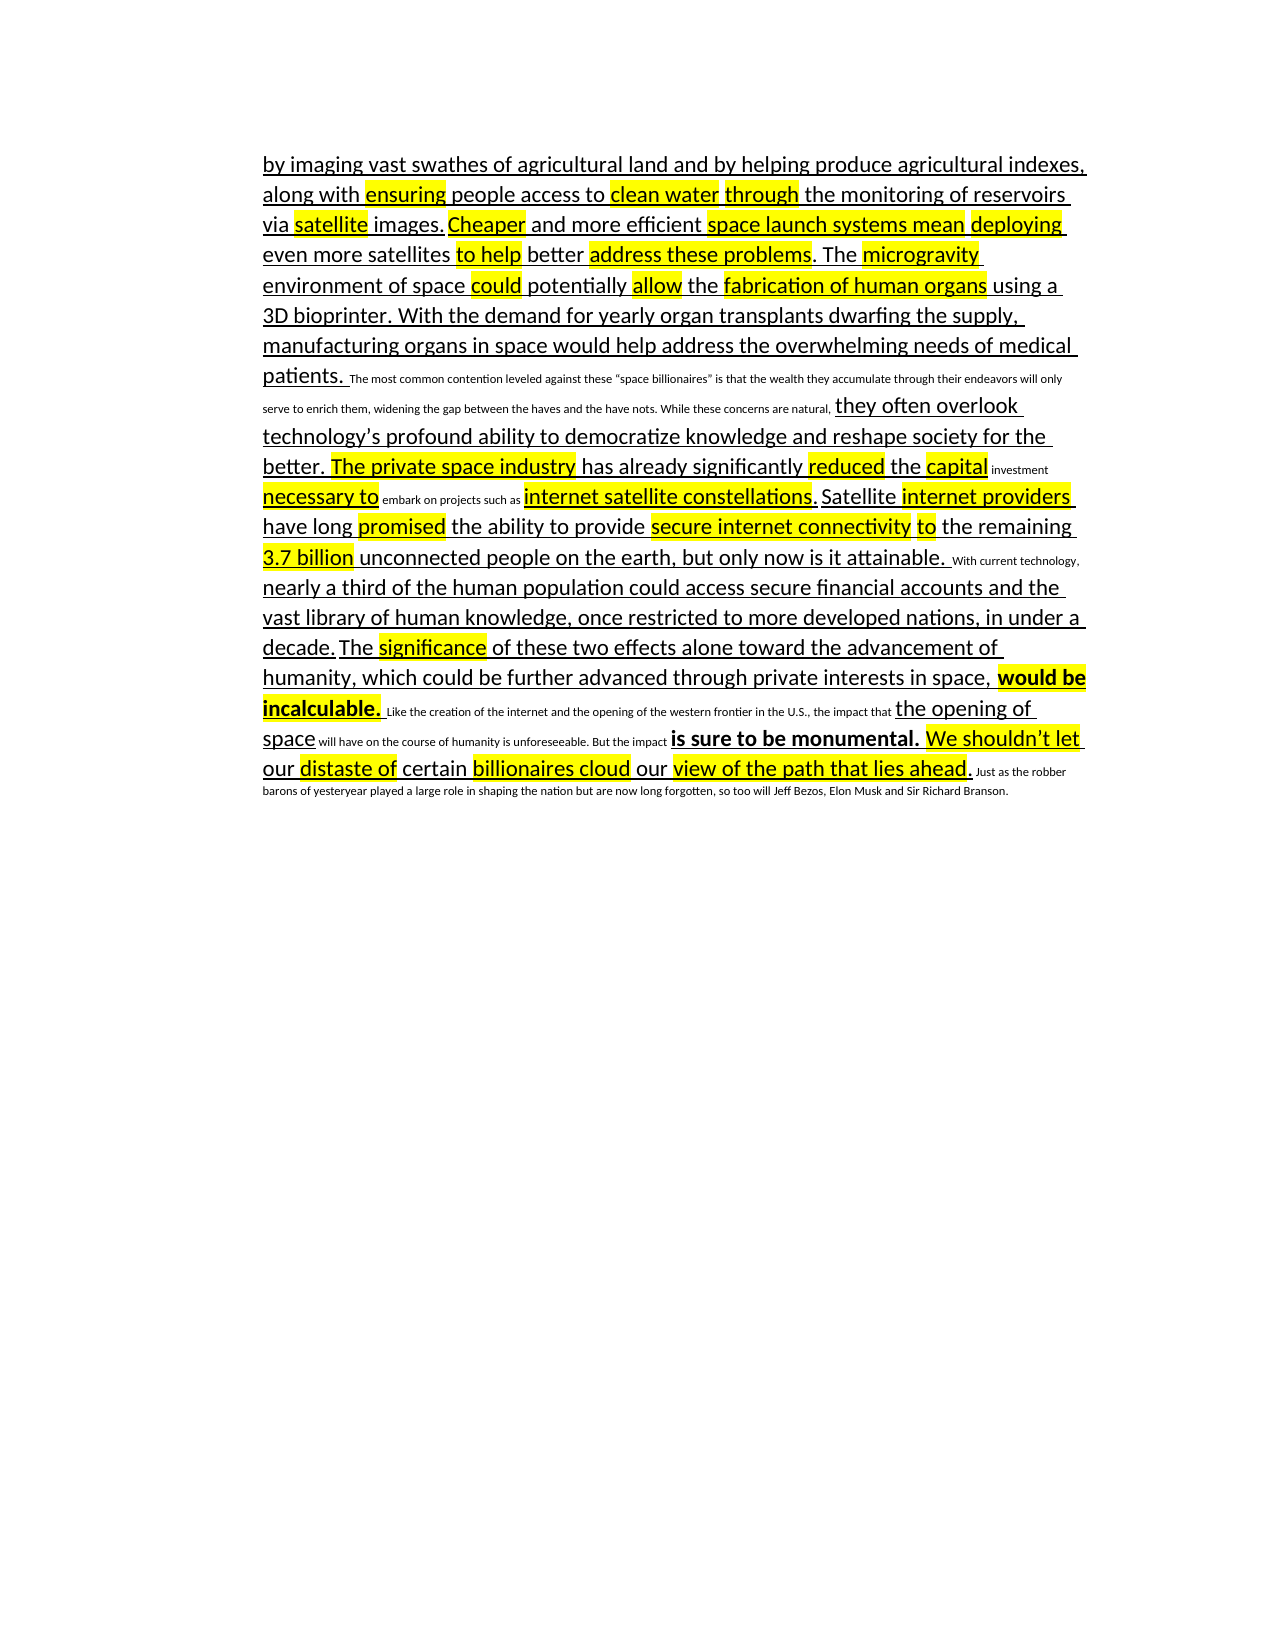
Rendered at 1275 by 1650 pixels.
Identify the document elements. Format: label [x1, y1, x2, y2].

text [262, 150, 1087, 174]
text [262, 175, 1087, 799]
